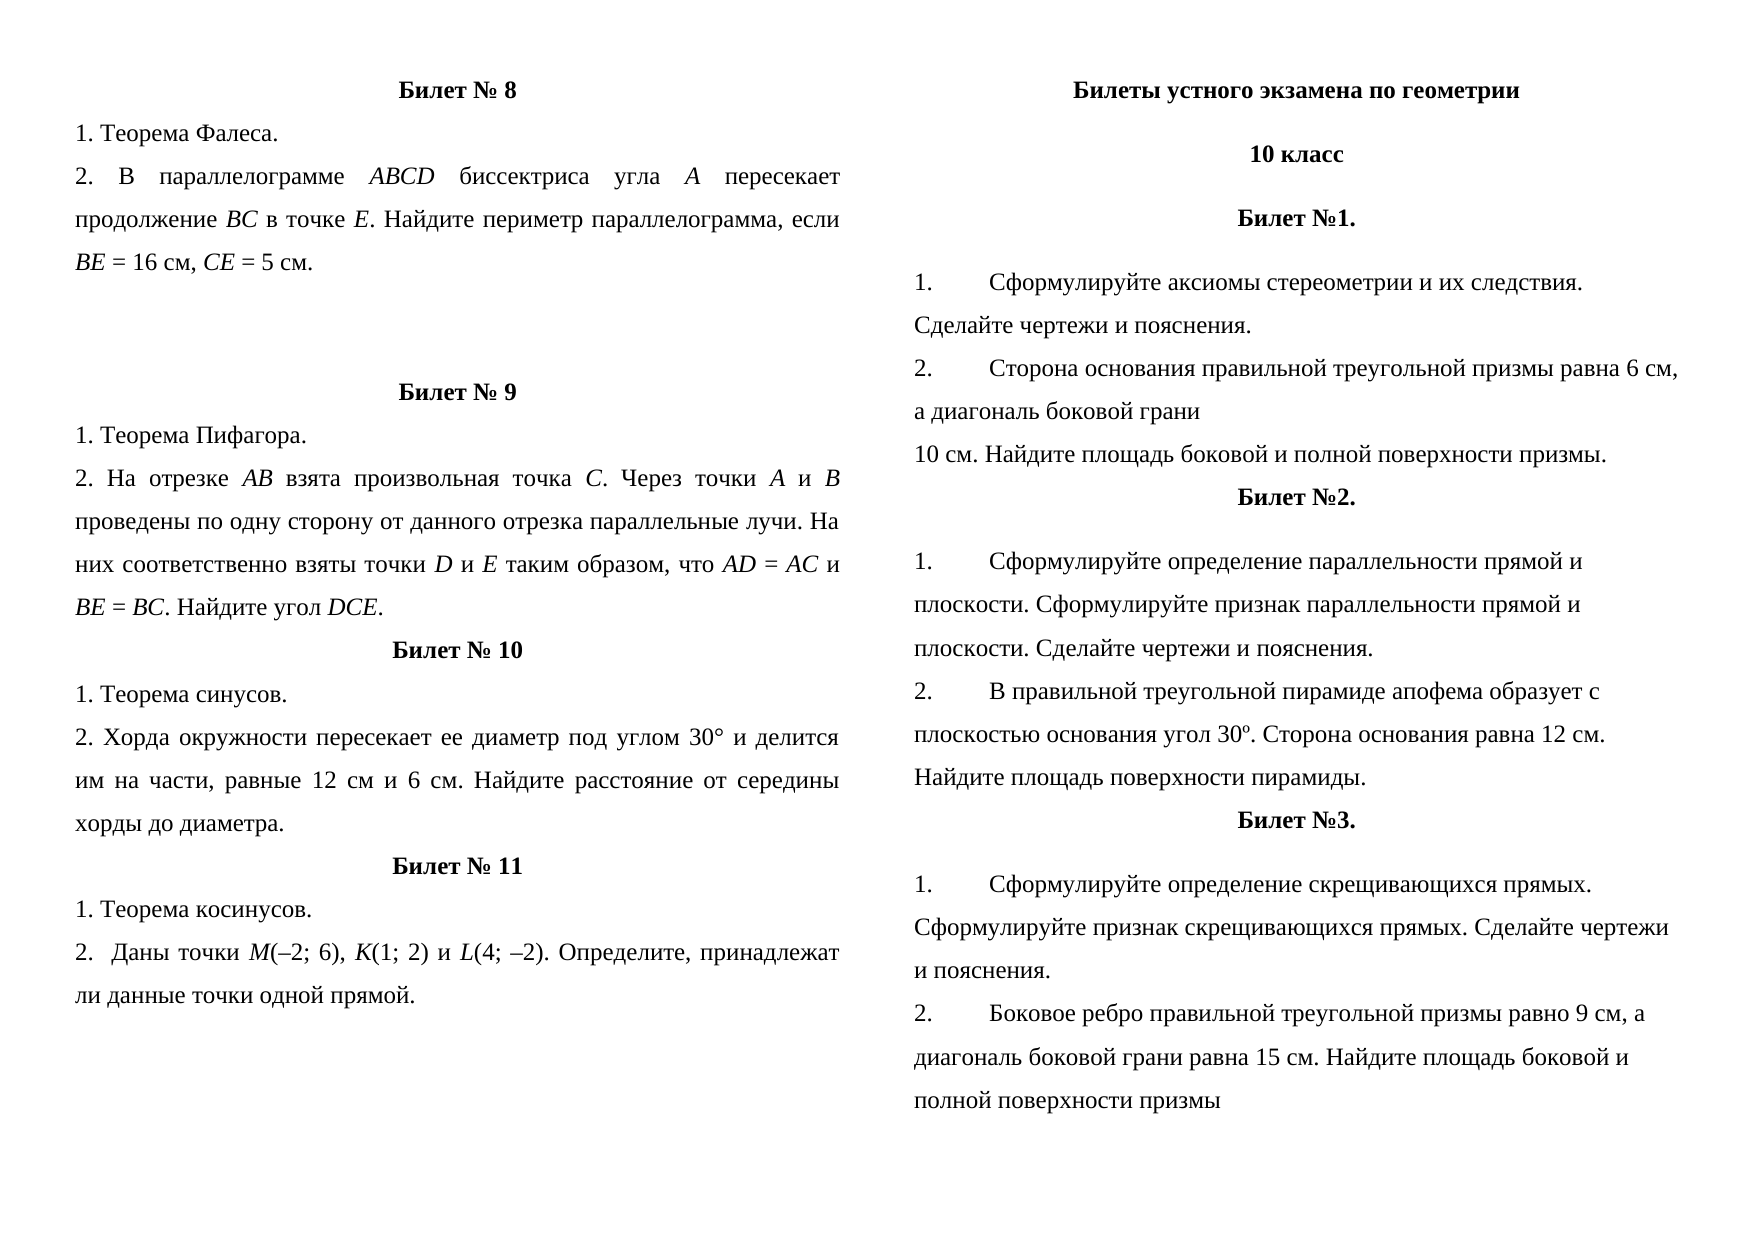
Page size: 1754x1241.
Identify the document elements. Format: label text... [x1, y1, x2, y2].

text 1. Теорема Фалеса. [75, 118, 840, 147]
text Билет №2. [914, 482, 1679, 511]
text Билет №3. [914, 805, 1679, 834]
text 1. Теорема Пифагора. [75, 420, 840, 449]
text 2. На отрезке АВ взята произвольная точка С. Через точки А и В проведены по одну сторону от данного отрезка параллельные лучи. На них соответственно взяты точки D и Е таким образом, что АD = АС и ВЕ = ВС. Найдите угол DСЕ. [75, 463, 840, 621]
text Билет № 10 [75, 636, 840, 664]
text Билет № 11 [75, 851, 840, 880]
text 1. Теорема косинусов. [75, 894, 840, 923]
list Сформулируйте определение скрещивающихся прямых. Сформулируйте признак скрещивающихся прямых. Сделайте чертежи и пояснения. [914, 869, 1679, 984]
list Сформулируйте определение параллельности прямой и плоскости. Сформулируйте признак параллельности прямой и плоскости. Сделайте чертежи и пояснения. [914, 546, 1679, 661]
text Билеты устного экзамена по геометрии [914, 75, 1679, 104]
list Боковое ребро правильной треугольной призмы равно 9 см, а диагональ боковой грани равна 15 см. Найдите площадь боковой и полной поверхности призмы [914, 998, 1679, 1113]
text 2. Даны точки М(–2; 6), К(1; 2) и L(4; –2). Определите, принадлежат ли данные точки одной прямой. [75, 937, 840, 1009]
text Билет № 8 [75, 75, 840, 104]
text Билет № 9 [75, 377, 840, 406]
text 2. В параллелограмме АВСD биссектриса угла А пересекает продолжение ВС в точке Е. Найдите периметр параллелограмма, если ВЕ = 16 см, СЕ = 5 см. [75, 161, 840, 276]
text 10 класс [914, 139, 1679, 168]
text 1. Теорема синусов. [75, 679, 840, 707]
text Билет №1. [914, 203, 1679, 232]
list Сторона основания правильной треугольной призмы равна 6 см, а диагональ боковой грани 10 см. Найдите площадь боковой и полной поверхности призмы. [914, 353, 1679, 468]
text 2. Хорда окружности пересекает ее диаметр под углом 30° и делится им на части, равные 12 см и 6 см. Найдите расстояние от середины хорды до диаметра. [75, 722, 840, 837]
list В правильной треугольной пирамиде апофема образует с плоскостью основания угол 30º. Сторона основания равна 12 см. Найдите площадь поверхности пирамиды. [914, 676, 1679, 791]
list Сформулируйте аксиомы стереометрии и их следствия. Сделайте чертежи и пояснения. [914, 267, 1679, 339]
